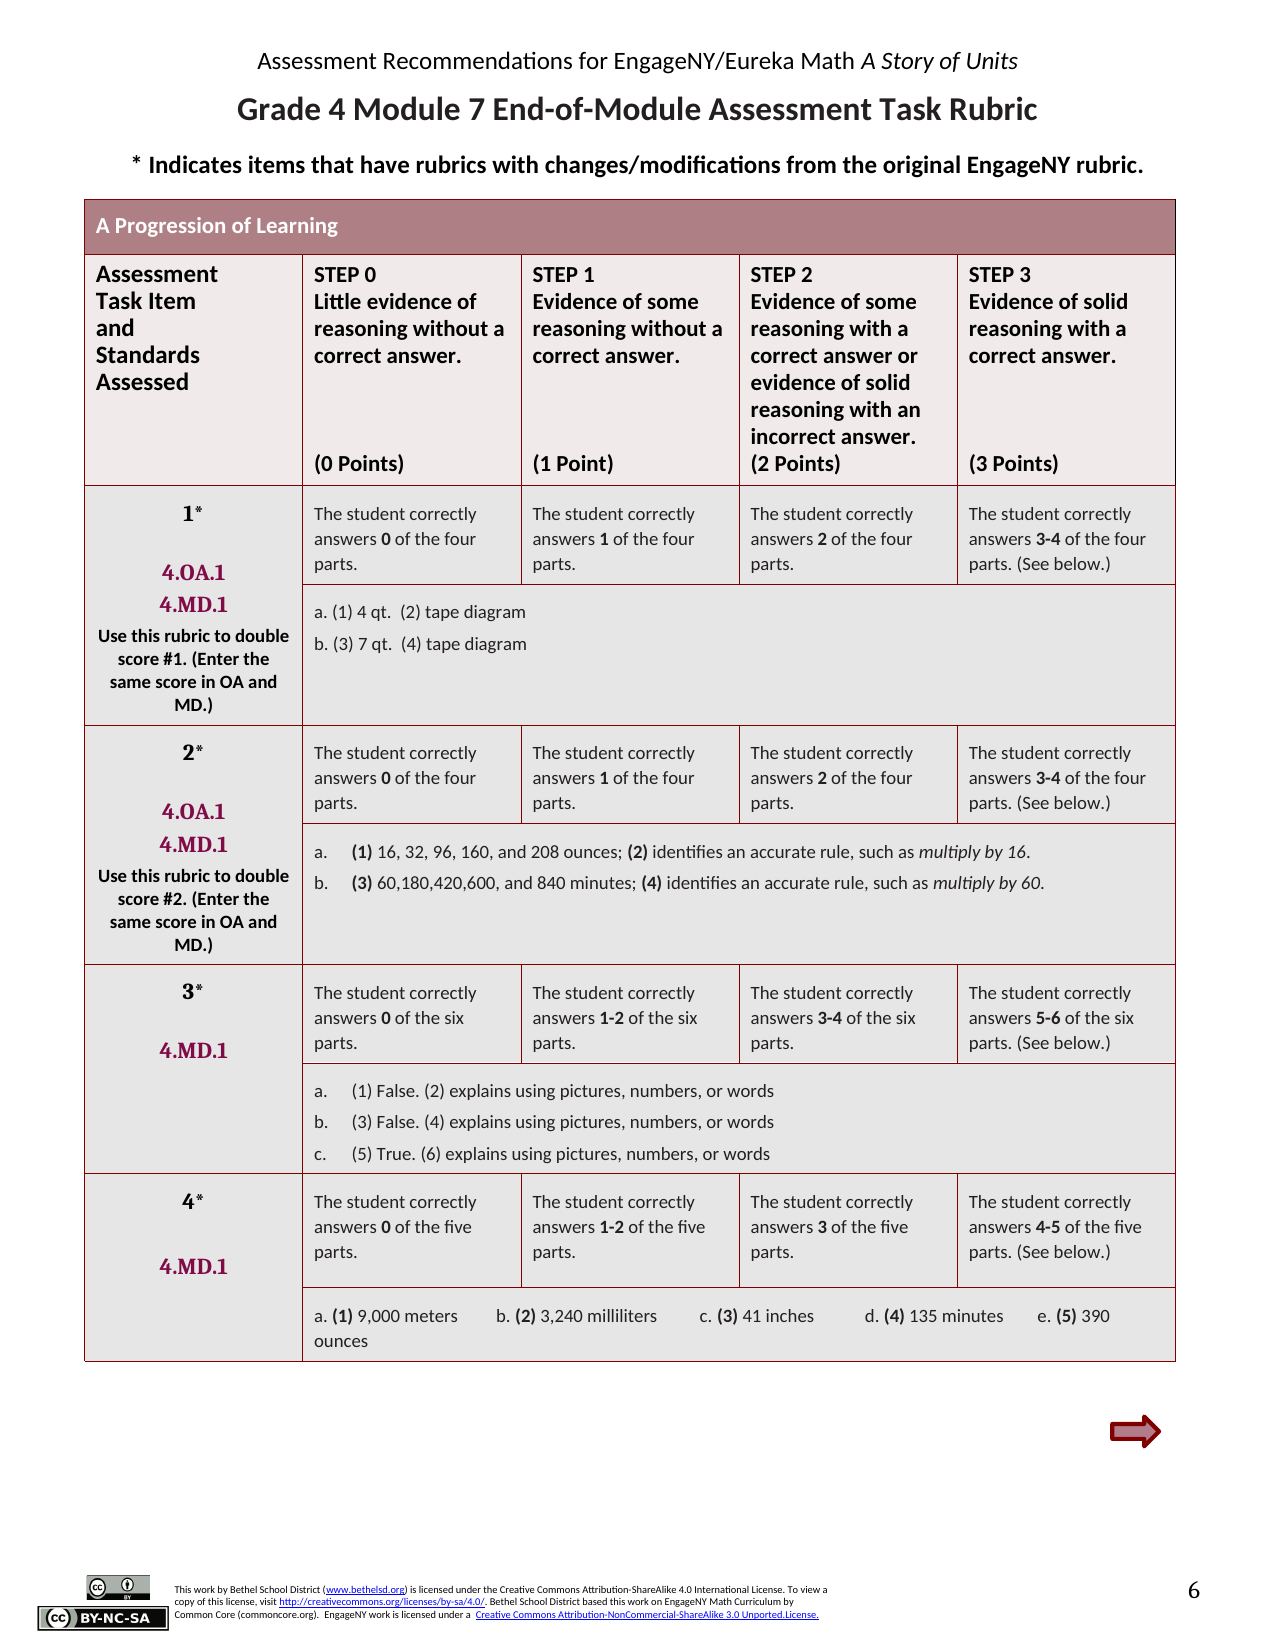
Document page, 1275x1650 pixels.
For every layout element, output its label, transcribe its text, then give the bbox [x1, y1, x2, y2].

table_cell The student correctly answers 3-4 of the six parts. [740, 965, 957, 1062]
table_cell The student correctly answers 1-2 of the six parts. [522, 965, 739, 1062]
table_cell The student correctly answers 3-4 of the four parts. (See below.) [958, 486, 1175, 584]
table_cell (1) False. (2) explains using pictures, numbers, or words (3) False. (4) explains using pictures, numbers, or words (5) True. (6) explains using pictures, numbers, or words [303, 1064, 1175, 1173]
table_cell The student correctly answers 1 of the four parts. [522, 486, 739, 584]
table_cell STEP 2 Evidence of some reasoning with a correct answer or evidence of solid reasoning with an incorrect answer. (2 Points) [740, 255, 957, 485]
table_cell 1* 4.OA.1 4.MD.1 Use this rubric to double score #1. (Enter the same score in OA and MD.) [85, 486, 302, 725]
table_cell 4* 4.MD.1 [85, 1174, 302, 1361]
table_header A Progression of Learning [85, 200, 1175, 254]
table_cell a. (1) 9,000 meters b. (2) 3,240 milliliters c. (3) 41 inches d. (4) 135 minutes e. (5) 390 ounces [303, 1288, 1175, 1361]
table_cell The student correctly answers 0 of the six parts. [303, 965, 521, 1062]
table_cell STEP 0 Little evidence of reasoning without a correct answer. (0 Points) [303, 255, 521, 485]
table_cell The student correctly answers 5-6 of the six parts. (See below.) [958, 965, 1175, 1062]
table_cell 3* 4.MD.1 [85, 965, 302, 1173]
table_cell The student correctly answers 3-4 of the four parts. (See below.) [958, 726, 1175, 823]
table_cell STEP 3 Evidence of solid reasoning with a correct answer. (3 Points) [958, 255, 1175, 485]
table_cell The student correctly answers 0 of the four parts. [303, 726, 521, 823]
table_cell The student correctly answers 4-5 of the five parts. (See below.) [958, 1174, 1175, 1287]
table_cell STEP 1 Evidence of some reasoning without a correct answer. (1 Point) [522, 255, 739, 485]
table_cell The student correctly answers 2 of the four parts. [740, 726, 957, 823]
table_cell (1) 16, 32, 96, 160, and 208 ounces; (2) identifies an accurate rule, such as multiply by 16. (3) 60,180,420,600, and 840 minutes; (4) identifies an accurate rule, such as multiply by 60. [303, 824, 1175, 964]
picture [37, 1606, 169, 1632]
table_cell The student correctly answers 0 of the four parts. [303, 486, 521, 584]
text * Indicates items that have rubrics with changes/modifications from the original EngageNY rubric. [75, 149, 1200, 180]
table_cell Assessment Task Item and Standards Assessed [85, 255, 302, 485]
table_cell The student correctly answers 1-2 of the five parts. [522, 1174, 739, 1287]
text Grade 4 Module 7 End-of-Module Assessment Task Rubric [75, 88, 1200, 129]
table_cell 2* 4.OA.1 4.MD.1 Use this rubric to double score #2. (Enter the same score in OA and MD.) [85, 726, 302, 964]
table_cell The student correctly answers 0 of the five parts. [303, 1174, 521, 1287]
table_cell The student correctly answers 1 of the four parts. [522, 726, 739, 823]
table_cell The student correctly answers 3 of the five parts. [740, 1174, 957, 1287]
table_cell The student correctly answers 2 of the four parts. [740, 486, 957, 584]
table_cell a. (1) 4 qt. (2) tape diagram b. (3) 7 qt. (4) tape diagram [303, 585, 1175, 725]
